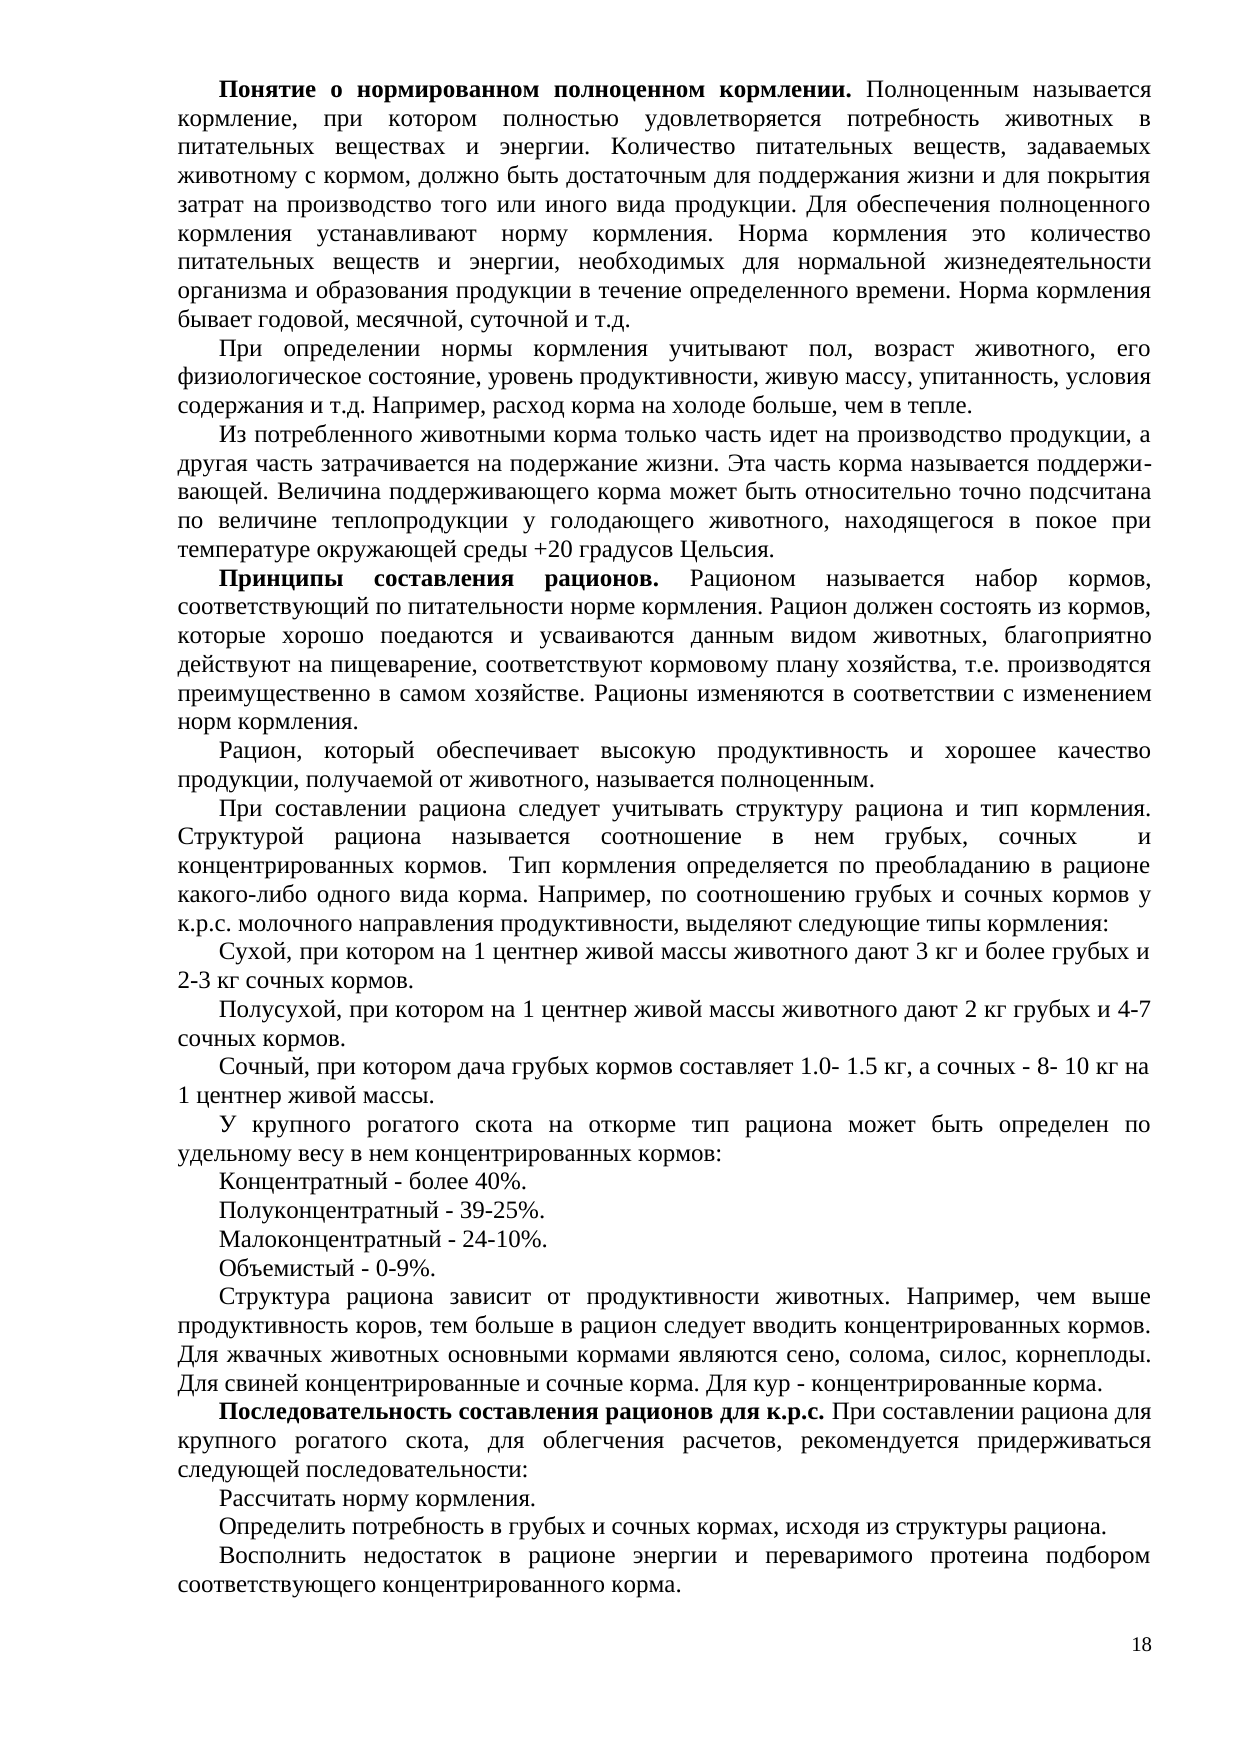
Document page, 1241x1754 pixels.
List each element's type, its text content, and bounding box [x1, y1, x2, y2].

text Полуконцентратный - 39-25%. [177, 1195, 1152, 1224]
text Из потребленного животными корма только часть идет на производство продукции, а другая часть затрачивается на подержание жизни. Эта часть корма называется поддерживающей. Величина поддерживающего корма может быть относительно точно подсчитана по величине теплопродукции у голодающего животного, находящегося в покое при температуре окружающей среды +20 градусов Цельсия. [177, 419, 1152, 563]
text При составлении рациона следует учитывать структуру рациона и тип кормления. Структурой рациона называется соотношение в нем грубых, сочных и концентрированных кормов. Тип кормления определяется по преобладанию в рационе какого-либо одного вида корма. Например, по соотношению грубых и сочных кормов у к.р.с. молочного направления продуктивности, выделяют следующие типы кормления: [177, 793, 1152, 936]
text Рацион, который обеспечивает высокую продуктивность и хорошее качество продукции, получаемой от животного, называется полноценным. [177, 735, 1152, 793]
text Последовательность составления рационов для к.р.с. При составлении рациона для крупного рогатого скота, для облегчения расчетов, рекомендуется придерживаться следующей последовательности: [177, 1396, 1152, 1483]
text У крупного рогатого скота на откорме тип рациона может быть определен по удельному весу в нем концентрированных кормов: [177, 1109, 1152, 1166]
text При определении нормы кормления учитывают пол, возраст животного, его физиологическое состояние, уровень продуктивности, живую массу, упитанность, условия содержания и т.д. Например, расход корма на холоде больше, чем в тепле. [177, 333, 1152, 419]
text Структура рациона зависит от продуктивности животных. Например, чем выше продуктивность коров, тем больше в рацион следует вводить концентрированных кормов. Для жвачных животных основными кормами являются сено, солома, силос, корнеплоды. Для свиней концентрированные и сочные корма. Для кур - концентрированные корма. [177, 1281, 1152, 1396]
text Восполнить недостаток в рационе энергии и переваримого протеина подбором соответствующего концентрированного корма. [177, 1540, 1152, 1598]
text Понятие о нормированном полноценном кормлении. Полноценным называется кормление, при котором полностью удовлетворяется потребность животных в питательных веществах и энергии. Количество питательных веществ, задаваемых животному с кормом, должно быть достаточным для поддержания жизни и для покрытия затрат на производство того или иного вида продукции. Для обеспечения полноценного кормления устанавливают норму кормления. Норма кормления это количество питательных веществ и энергии, необходимых для нормальной жизнедеятельности организма и образования продукции в течение определенного времени. Норма кормления бывает годовой, месячной, суточной и т.д. [177, 74, 1152, 333]
text Концентратный - более 40%. [177, 1166, 1152, 1195]
text Сухой, при котором на 1 центнер живой массы животного дают и более грубых и 2- сочных кормов. [177, 936, 1152, 994]
text Определить потребность в грубых и сочных кормах, исходя из структуры рациона. [177, 1511, 1152, 1540]
text Принципы составления рационов. Рационом называется набор кормов, соответствующий по питательности норме кормления. Рацион должен состоять из кормов, которые хорошо поедаются и усваиваются данным видом животных, благоприятно действуют на пищеварение, соответствуют кормовому плану хозяйства, т.е. производятся преимущественно в самом хозяйстве. Рационы изменяются в соответствии с изменением норм кормления. [177, 563, 1152, 735]
text Объемистый - 0-9%. [177, 1253, 1152, 1281]
text Рассчитать норму кормления. [177, 1483, 1152, 1511]
text Малоконцентратный - 24-10%. [177, 1224, 1152, 1253]
text Сочный, при котором дача грубых кормов составляет 1.0- , а сочных - 8- на 1 центнер живой массы. [177, 1051, 1152, 1109]
text Полусухой, при котором на 1 центнер живой массы животного дают грубых и 4-7 сочных кормов. [177, 994, 1152, 1051]
